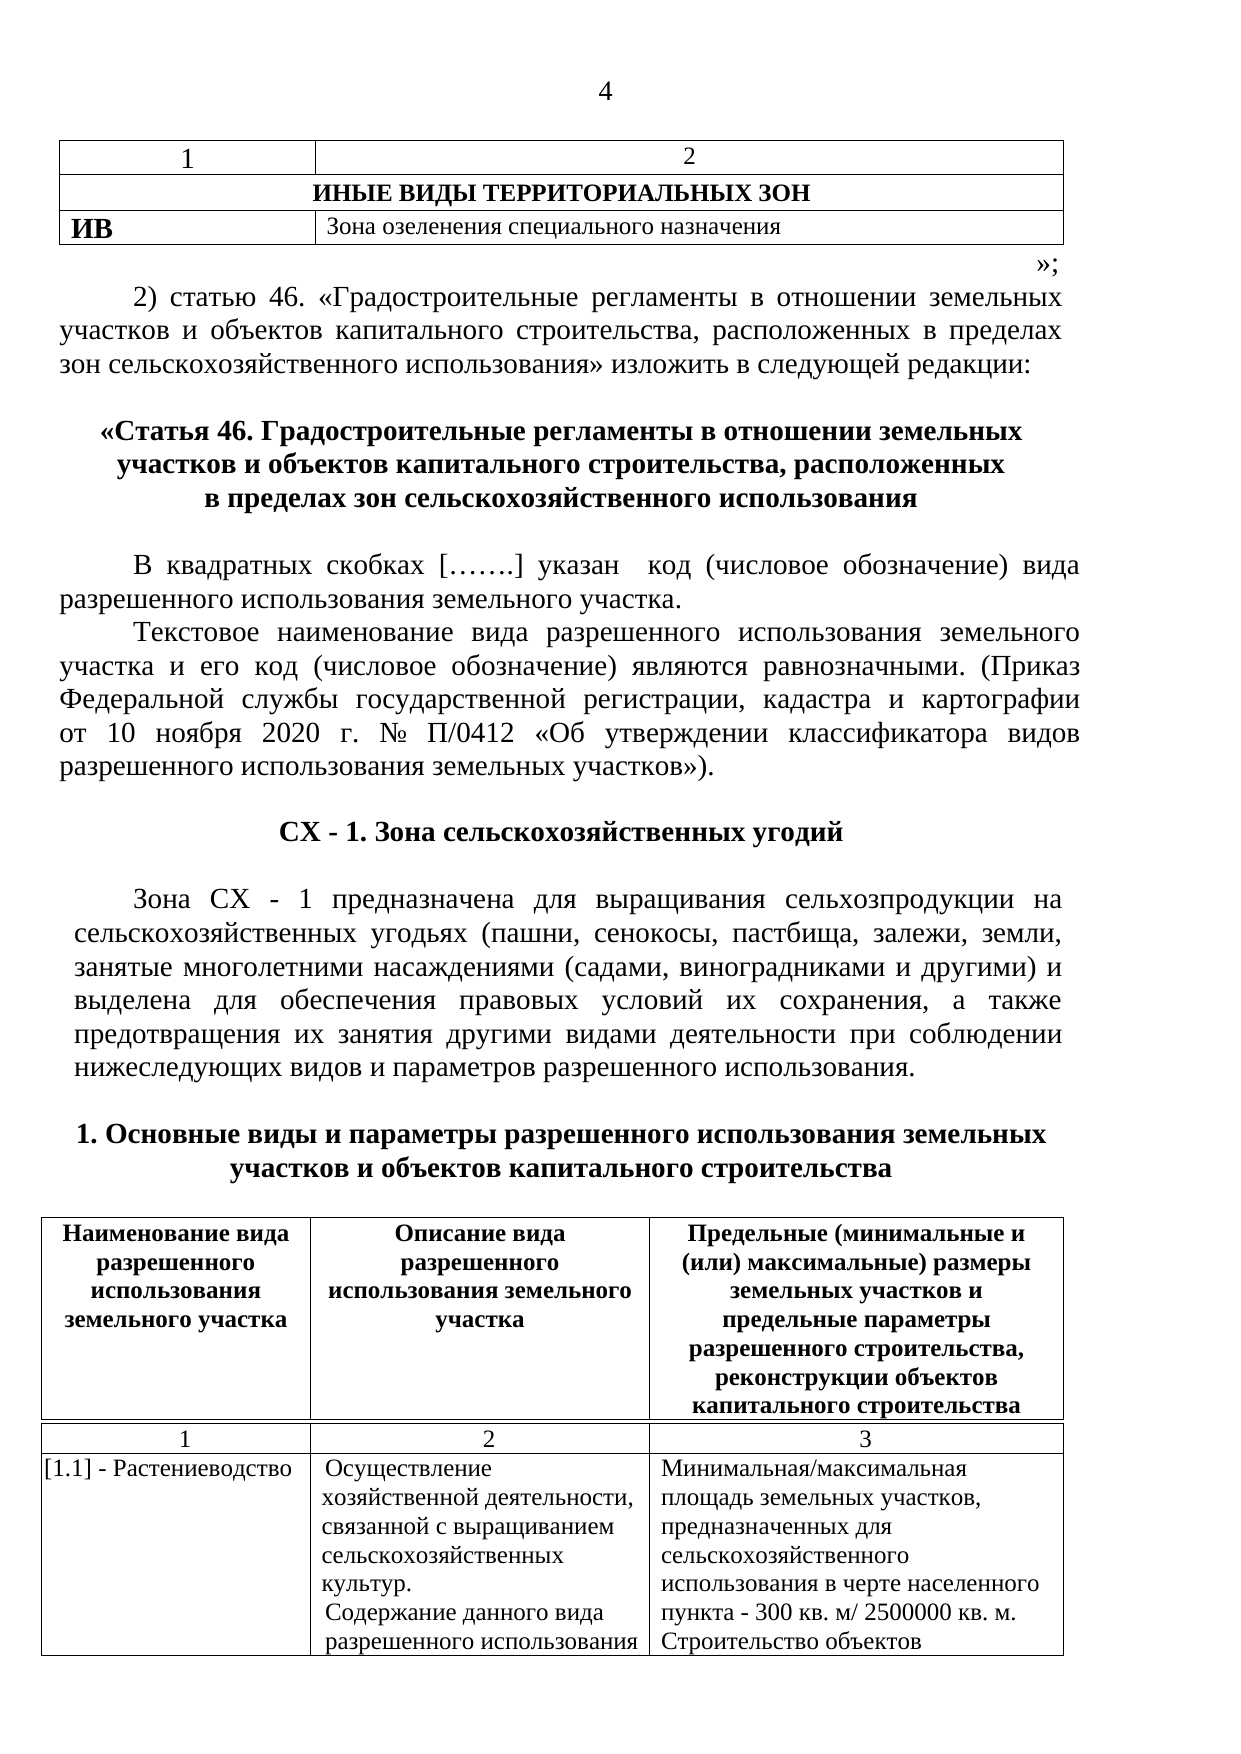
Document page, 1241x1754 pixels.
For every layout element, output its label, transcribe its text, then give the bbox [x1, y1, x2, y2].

text »; [59, 245, 1063, 279]
table_header 3 [650, 1424, 1063, 1452]
text 2) статью 46. «Градостроительные регламенты в отношении земельных участков и объектов капитального строительства, расположенных в пределах зон сельскохозяйственного использования» изложить в следующей редакции: [59, 279, 1063, 379]
table_cell 2 [316, 141, 1063, 174]
text Зона СХ - 1 предназначена для выращивания сельхозпродукции на сельскохозяйственных угодьях (пашни, сенокосы, пастбища, залежи, земли, занятые многолетними насаждениями (садами, виноградниками и другими) и выделена для обеспечения правовых условий их сохранения, а также предотвращения их занятия другими видами деятельности при соблюдении нижеследующих видов и параметров разрешенного использования. [74, 882, 1063, 1083]
table_header Описание вида разрешенного использования земельного участка [311, 1218, 649, 1419]
text В квадратных скобках […….] указан код (числовое обозначение) вида разрешенного использования земельного участка. [59, 547, 1081, 614]
text 1. Основные виды и параметры разрешенного использования земельных участков и объектов капитального строительства [59, 1116, 1063, 1183]
table_header Предельные (минимальные и (или) максимальные) размеры земельных участков и предельные параметры разрешенного строительства, реконструкции объектов капитального строительства [650, 1218, 1063, 1419]
table_cell ИНЫЕ ВИДЫ ТЕРРИТОРИАЛЬНЫХ ЗОН [60, 175, 1063, 210]
text Текстовое наименование вида разрешенного использования земельного участка и его код (числовое обозначение) являются равнозначными. (Приказ Федеральной службы государственной регистрации, кадастра и картографии от 10 ноября 2020 г. № П/0412 «Об утверждении классификатора видов разрешенного использования земельных участков»). [59, 614, 1081, 782]
table_cell ИВ [60, 211, 315, 244]
text «Статья 46. Градостроительные регламенты в отношении земельных участков и объектов капитального строительства, расположенных в пределах зон сельскохозяйственного использования [59, 413, 1063, 514]
table_cell Зона озеленения специального назначения [316, 211, 1063, 244]
text СХ - 1. Зона сельскохозяйственных угодий [59, 814, 1063, 848]
table_cell 1 [60, 141, 315, 174]
table_cell [1.1] - Растениеводство [42, 1454, 310, 1655]
table_header Наименование вида разрешенного использования земельного участка [42, 1218, 310, 1419]
table_header 1 [42, 1424, 310, 1452]
table_header 2 [311, 1424, 649, 1452]
